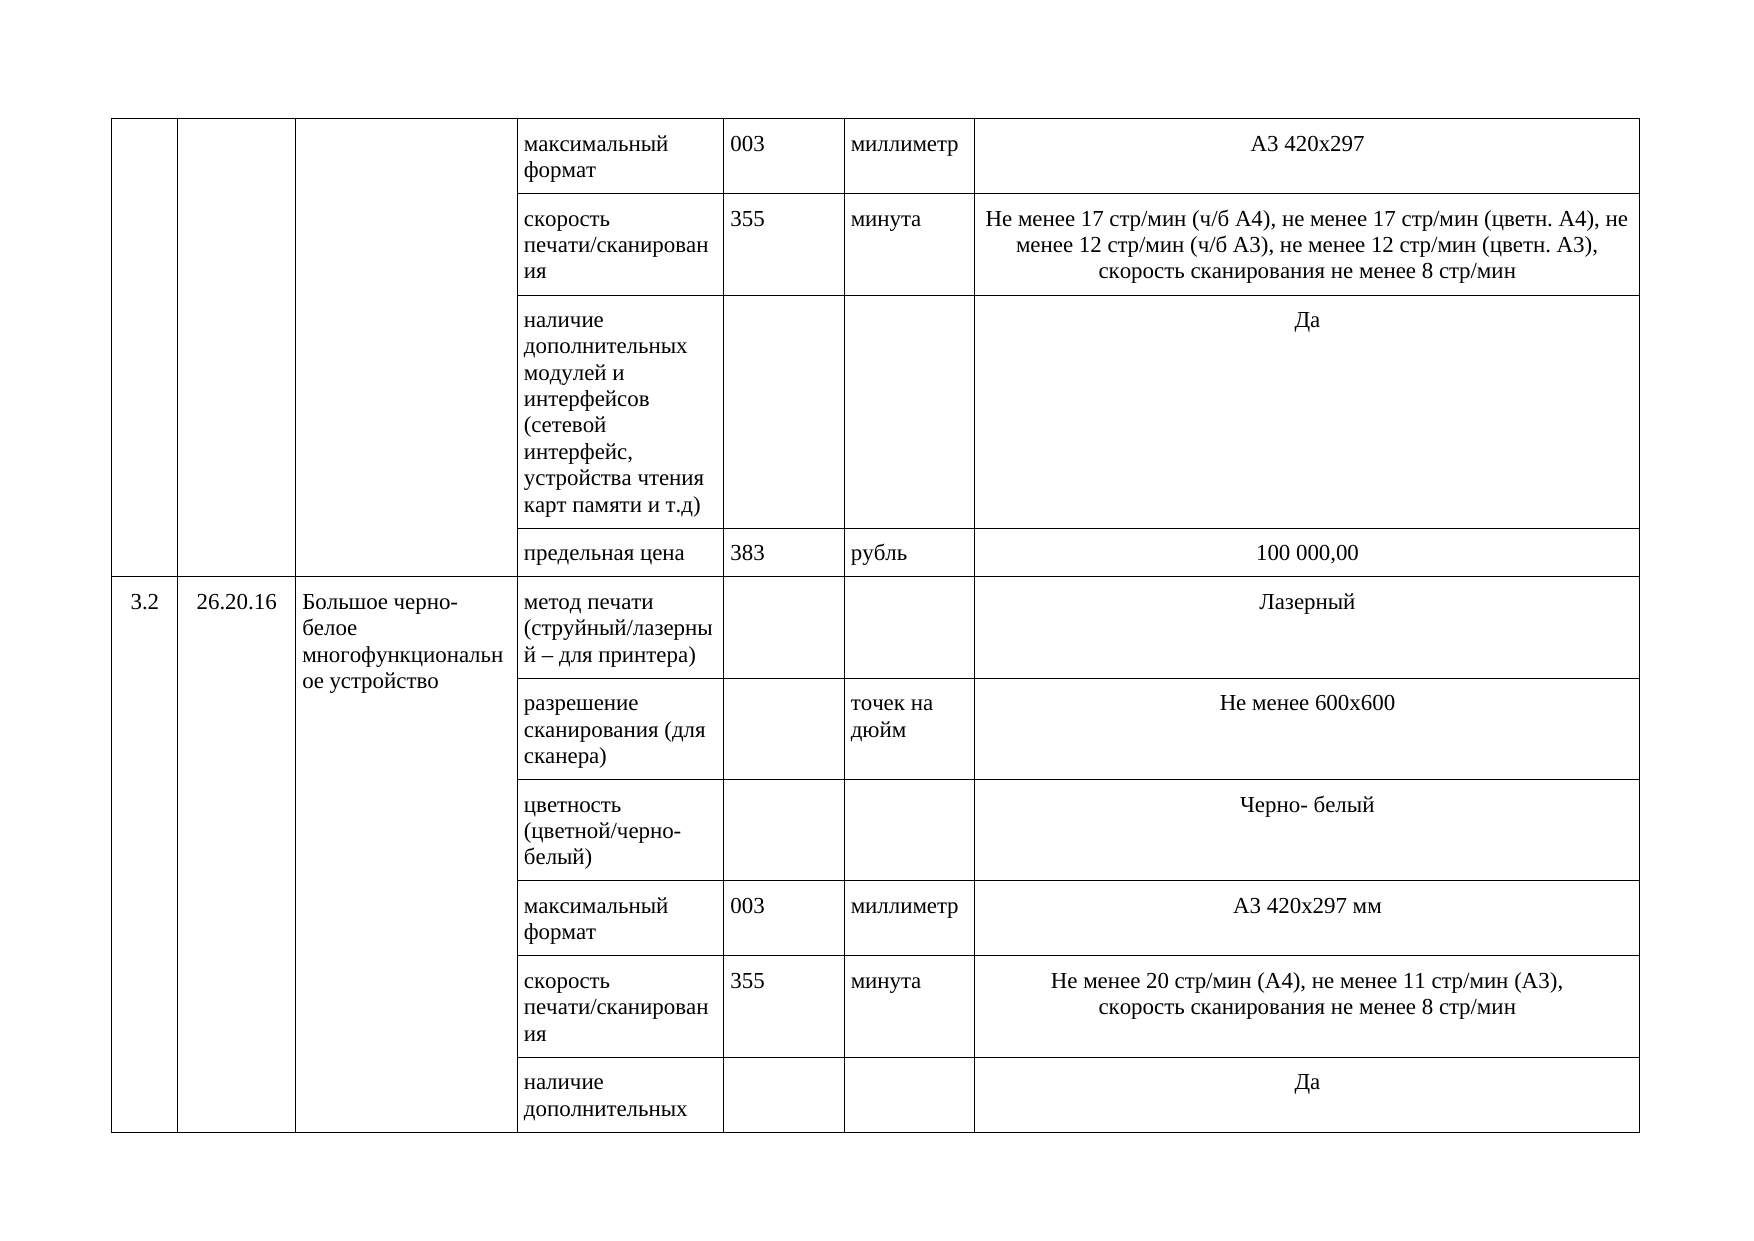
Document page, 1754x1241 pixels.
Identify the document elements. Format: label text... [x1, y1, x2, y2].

table_cell цветность (цветной/черно-белый) [518, 780, 723, 880]
table_cell [724, 780, 844, 880]
table_cell [724, 1058, 844, 1132]
table_cell максимальный формат [518, 119, 723, 193]
table_cell [845, 1058, 974, 1132]
table_cell Не менее 20 стр/мин (А4), не менее 11 стр/мин (А3), скорость сканирования не менее 8 стр/мин [975, 956, 1639, 1057]
table_cell 355 [724, 956, 844, 1057]
table_cell [724, 577, 844, 678]
table_cell миллиметр [845, 881, 974, 955]
table_cell 3.2 [112, 577, 177, 1132]
table_cell 100 000,00 [975, 529, 1639, 576]
table_cell Не менее 17 стр/мин (ч/б А4), не менее 17 стр/мин (цветн. А4), не менее 12 стр/мин (ч/б А3), не менее 12 стр/мин (цветн. А3), скорость сканирования не менее 8 стр/мин [975, 194, 1639, 294]
table_cell А3 420х297 мм [975, 881, 1639, 955]
table_cell Не менее 600х600 [975, 679, 1639, 779]
table_cell 003 [724, 119, 844, 193]
table_cell миллиметр [845, 119, 974, 193]
table_cell наличие дополнительных модулей и интерфейсов (сетевой интерфейс, устройства чтения карт памяти и т.д) [518, 296, 723, 528]
table_cell рубль [845, 529, 974, 576]
table_cell Лазерный [975, 577, 1639, 678]
table_cell точек на дюйм [845, 679, 974, 779]
table_cell 355 [724, 194, 844, 294]
table_cell минута [845, 956, 974, 1057]
table_cell разрешение сканирования (для сканера) [518, 679, 723, 779]
table_cell [845, 780, 974, 880]
table_cell Да [975, 1058, 1639, 1132]
table_cell 383 [724, 529, 844, 576]
table_cell скорость печати/сканирования [518, 956, 723, 1057]
table_cell А3 420х297 [975, 119, 1639, 193]
table_cell 003 [724, 881, 844, 955]
table_cell [724, 296, 844, 528]
table_cell метод печати (струйный/лазерный – для принтера) [518, 577, 723, 678]
table_cell [845, 577, 974, 678]
table_cell [724, 679, 844, 779]
table_cell Да [975, 296, 1639, 528]
table_cell предельная цена [518, 529, 723, 576]
table_cell Большое черно-белое многофункциональное устройство [296, 577, 517, 1132]
table_cell максимальный формат [518, 881, 723, 955]
table_cell минута [845, 194, 974, 294]
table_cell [518, 1058, 723, 1132]
table_cell скорость печати/сканирования [518, 194, 723, 294]
table_cell [845, 296, 974, 528]
table_cell 26.20.16 [178, 577, 295, 1132]
table_cell Черно- белый [975, 780, 1639, 880]
